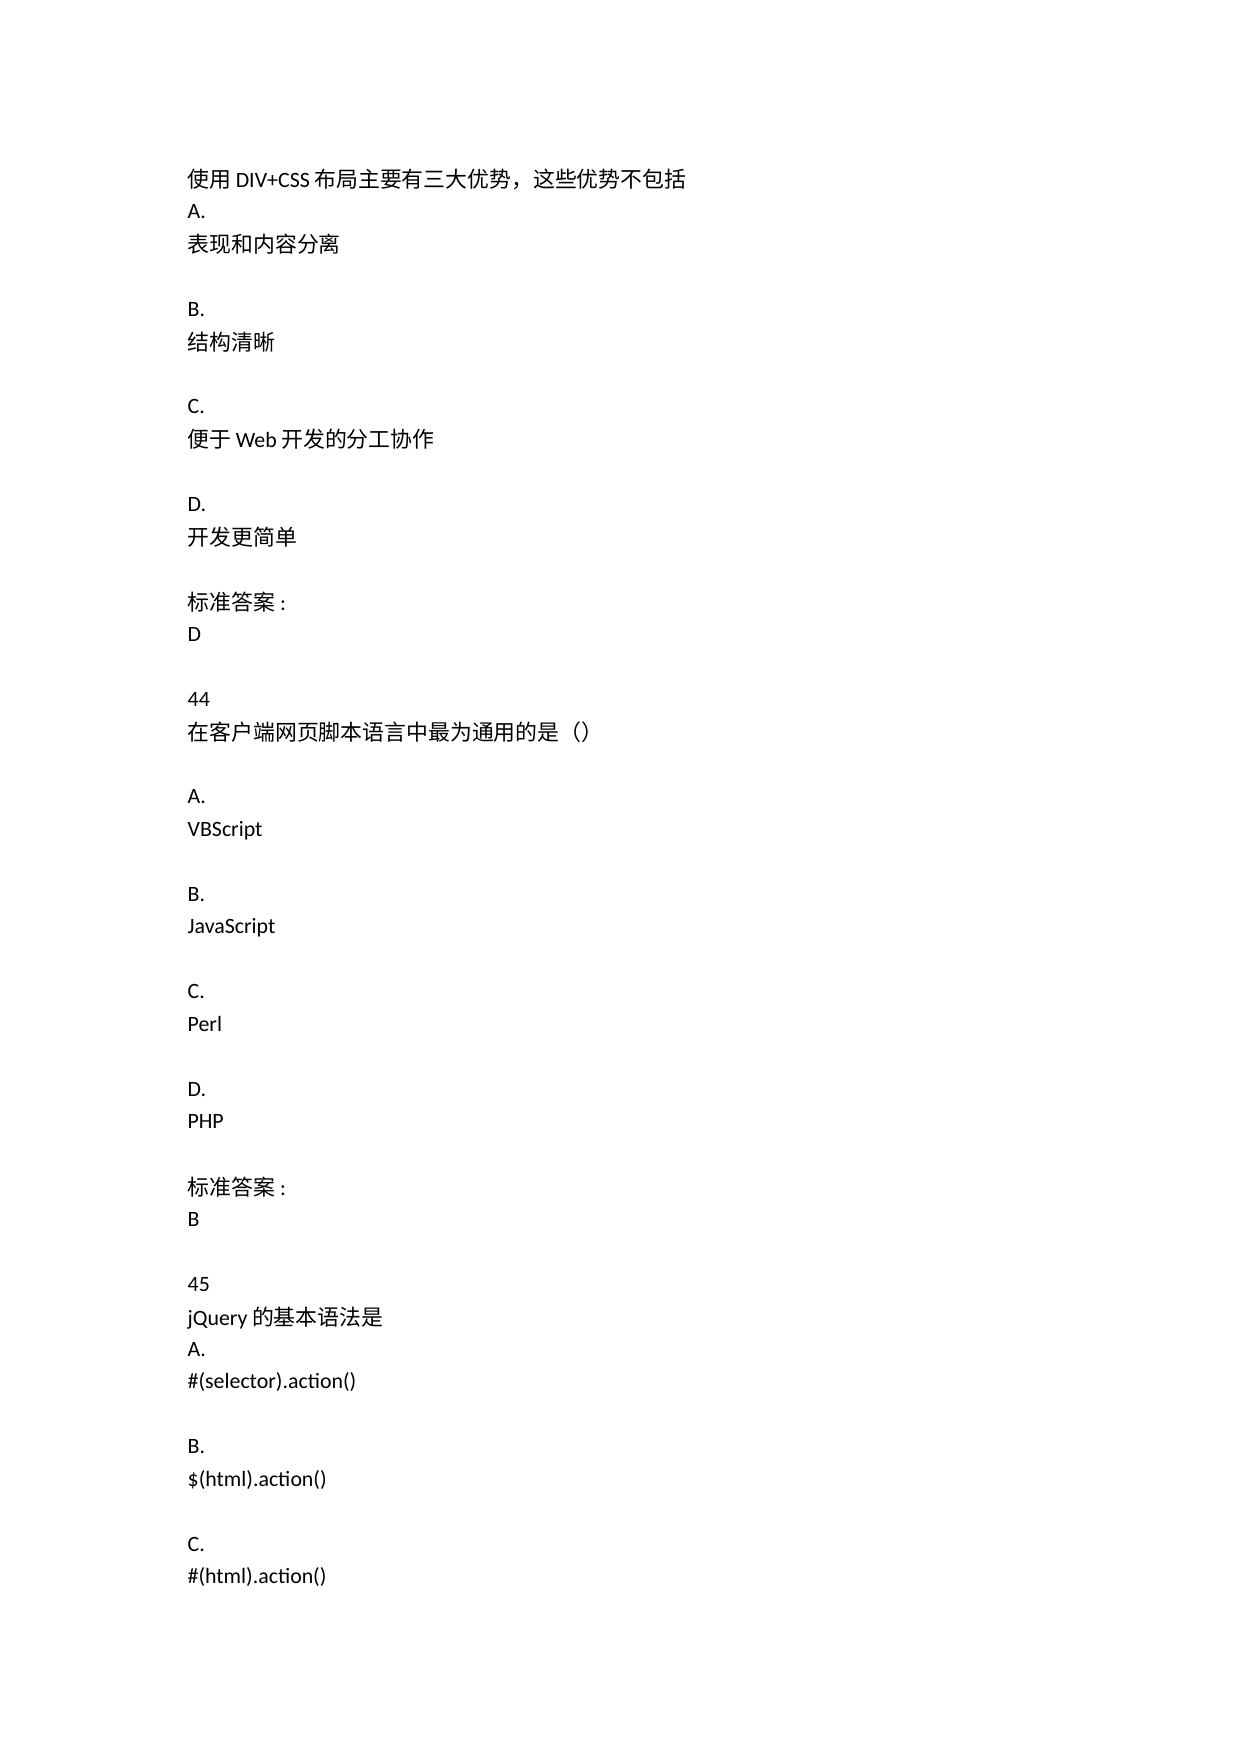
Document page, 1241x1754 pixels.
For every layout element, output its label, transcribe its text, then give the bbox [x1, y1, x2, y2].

text C. [187, 1527, 1053, 1559]
text 44 [187, 682, 1053, 714]
text D [187, 617, 1053, 649]
text jQuery的基本语法是 [187, 1299, 1053, 1332]
text A. [187, 194, 1053, 227]
text Perl [187, 1007, 1053, 1039]
text B. [187, 877, 1053, 909]
text 表现和内容分离 [187, 227, 1053, 259]
text 在客户端网页脚本语言中最为通用的是（） [187, 714, 1053, 747]
text 便于Web开发的分工协作 [187, 422, 1053, 454]
text B [187, 1202, 1053, 1234]
text 使用DIV+CSS布局主要有三大优势，这些优势不包括 [187, 162, 1053, 194]
text 标准答案 : [187, 1169, 1053, 1202]
text D. [187, 1072, 1053, 1104]
text D. [187, 487, 1053, 519]
text VBScript [187, 812, 1053, 844]
text 标准答案 : [187, 584, 1053, 617]
text 45 [187, 1267, 1053, 1299]
text B. [187, 292, 1053, 324]
text B. [187, 1429, 1053, 1462]
text #(html).action() [187, 1559, 1053, 1592]
text #(selector).action() [187, 1364, 1053, 1397]
text A. [187, 1332, 1053, 1364]
text PHP [187, 1104, 1053, 1137]
text JavaScript [187, 909, 1053, 942]
text C. [187, 974, 1053, 1007]
text 结构清晰 [187, 324, 1053, 357]
text A. [187, 779, 1053, 812]
text C. [187, 389, 1053, 422]
text $(html).action() [187, 1462, 1053, 1494]
text 开发更简单 [187, 519, 1053, 552]
